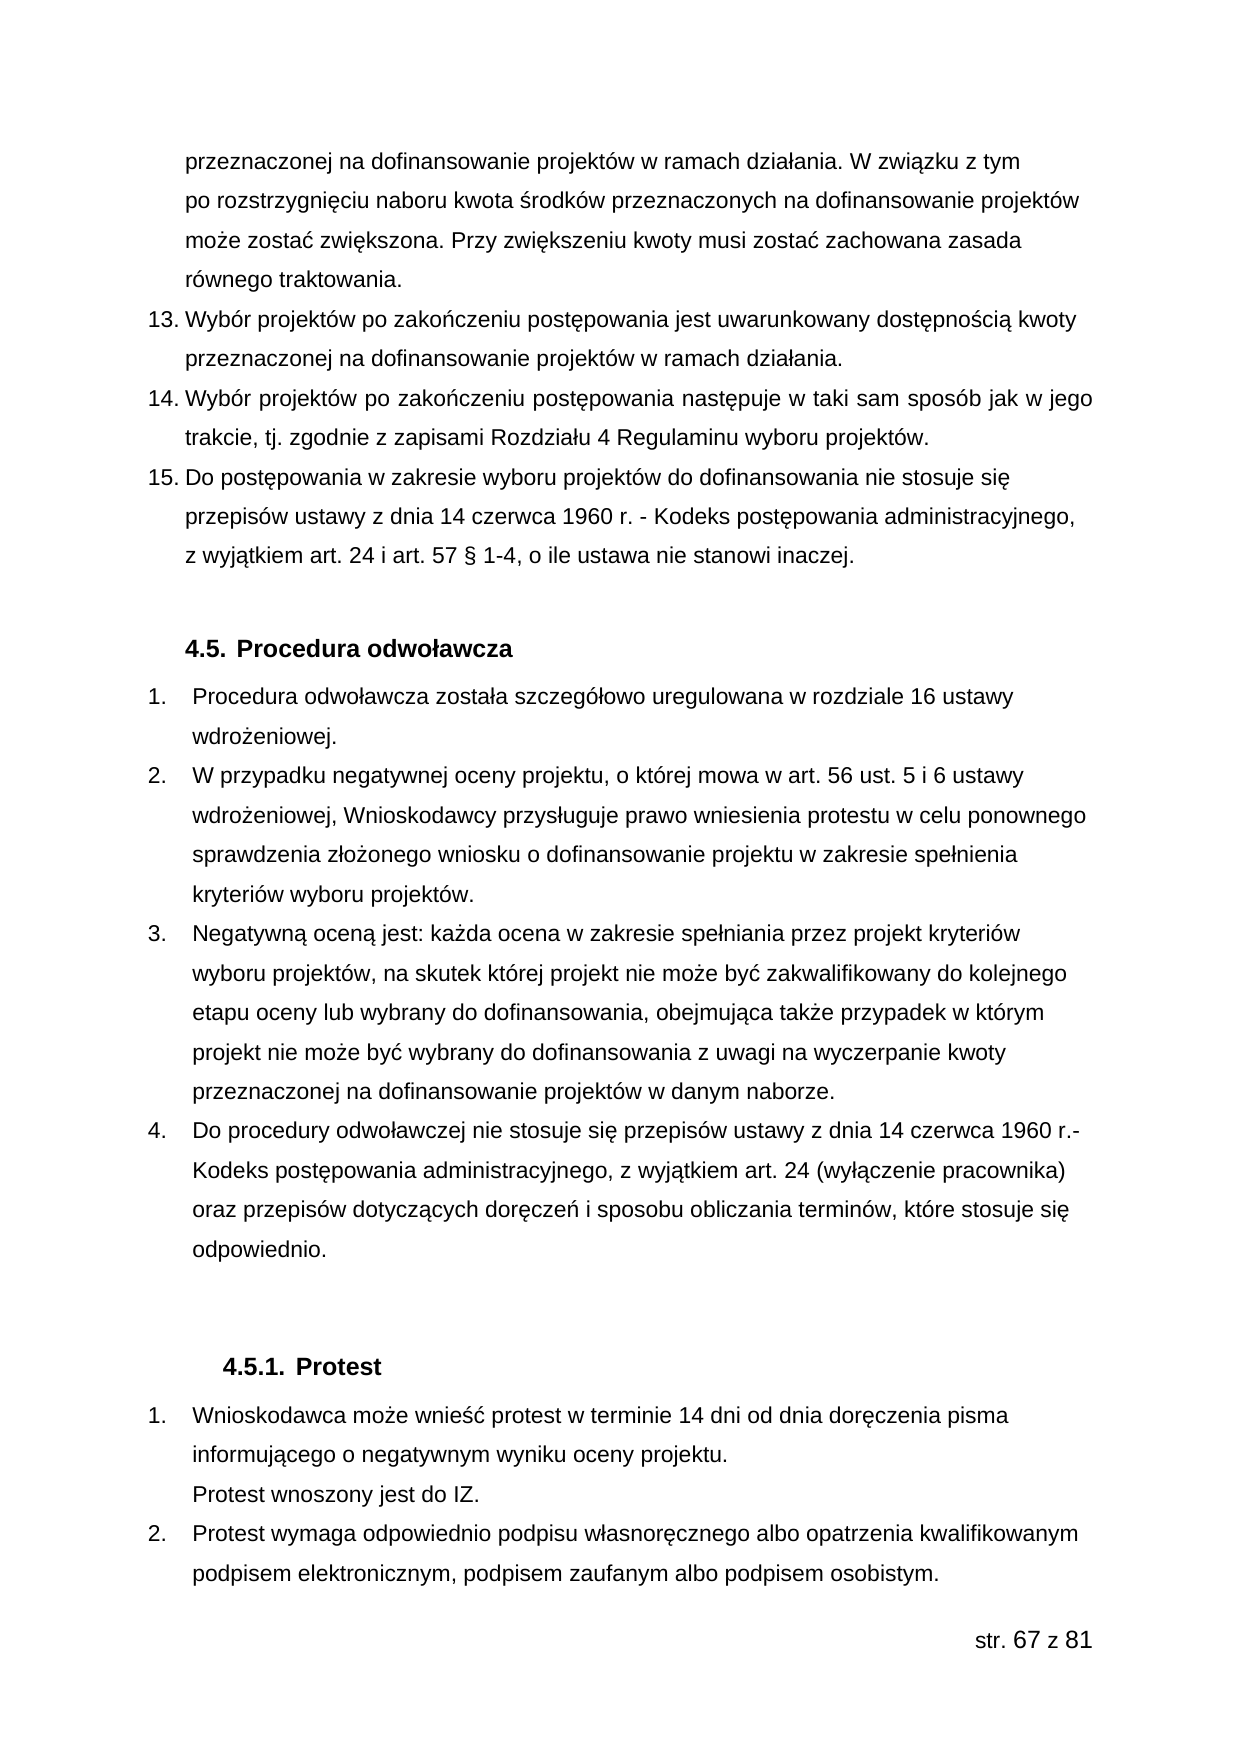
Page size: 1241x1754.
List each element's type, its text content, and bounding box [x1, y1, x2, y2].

list W przypadku negatywnej oceny projektu, o której mowa w art. 56 ust. 5 i 6 ustawy wdrożeniowej, Wnioskodawcy przysługuje prawo wniesienia protestu w celu ponownego sprawdzenia złożonego wniosku o dofinansowanie projektu w zakresie spełnienia kryteriów wyboru projektów. [148, 762, 1093, 907]
text Protest wnoszony jest do IZ. [192, 1481, 1093, 1507]
list Wnioskodawca może wnieść protest w terminie 14 dni od dnia doręczenia pisma informującego o negatywnym wyniku oceny projektu. [148, 1402, 1093, 1468]
list Negatywną oceną jest: każda ocena w zakresie spełniania przez projekt kryteriów wyboru projektów, na skutek której projekt nie może być zakwalifikowany do kolejnego etapu oceny lub wybrany do dofinansowania, obejmująca także przypadek w którym projekt nie może być wybrany do dofinansowania z uwagi na wyczerpanie kwoty przeznaczonej na dofinansowanie projektów w danym naborze. [148, 920, 1093, 1104]
list Wybór projektów po zakończeniu postępowania jest uwarunkowany dostępnością kwoty przeznaczonej na dofinansowanie projektów w ramach działania. [148, 306, 1093, 371]
list Do postępowania w zakresie wyboru projektów do dofinansowania nie stosuje się przepisów ustawy z dnia 14 czerwca 1960 r. - Kodeks postępowania administracyjnego, z wyjątkiem art. 24 i art. 57 § 1-4, o ile ustawa nie stanowi inaczej. [148, 463, 1093, 569]
list Wybór projektów po zakończeniu postępowania następuje w taki sam sposób jak w jego trakcie, tj. zgodnie z zapisami Rozdziału 4 Regulaminu wyboru projektów. [148, 384, 1093, 450]
text Procedura odwoławcza [185, 634, 1093, 663]
list Do procedury odwoławczej nie stosuje się przepisów ustawy z dnia 14 czerwca 1960 r.- Kodeks postępowania administracyjnego, z wyjątkiem art. 24 (wyłączenie pracownika) oraz przepisów dotyczących doręczeń i sposobu obliczania terminów, które stosuje się odpowiednio. [148, 1117, 1093, 1262]
list 4.5.1. Protest [223, 1352, 1093, 1381]
list Procedura odwoławcza została szczegółowo uregulowana w rozdziale 16 ustawy wdrożeniowej. [148, 683, 1093, 749]
list Protest wymaga odpowiednio podpisu własnoręcznego albo opatrzenia kwalifikowanym podpisem elektronicznym, podpisem zaufanym albo podpisem osobistym. [148, 1520, 1093, 1586]
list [148, 148, 1093, 292]
